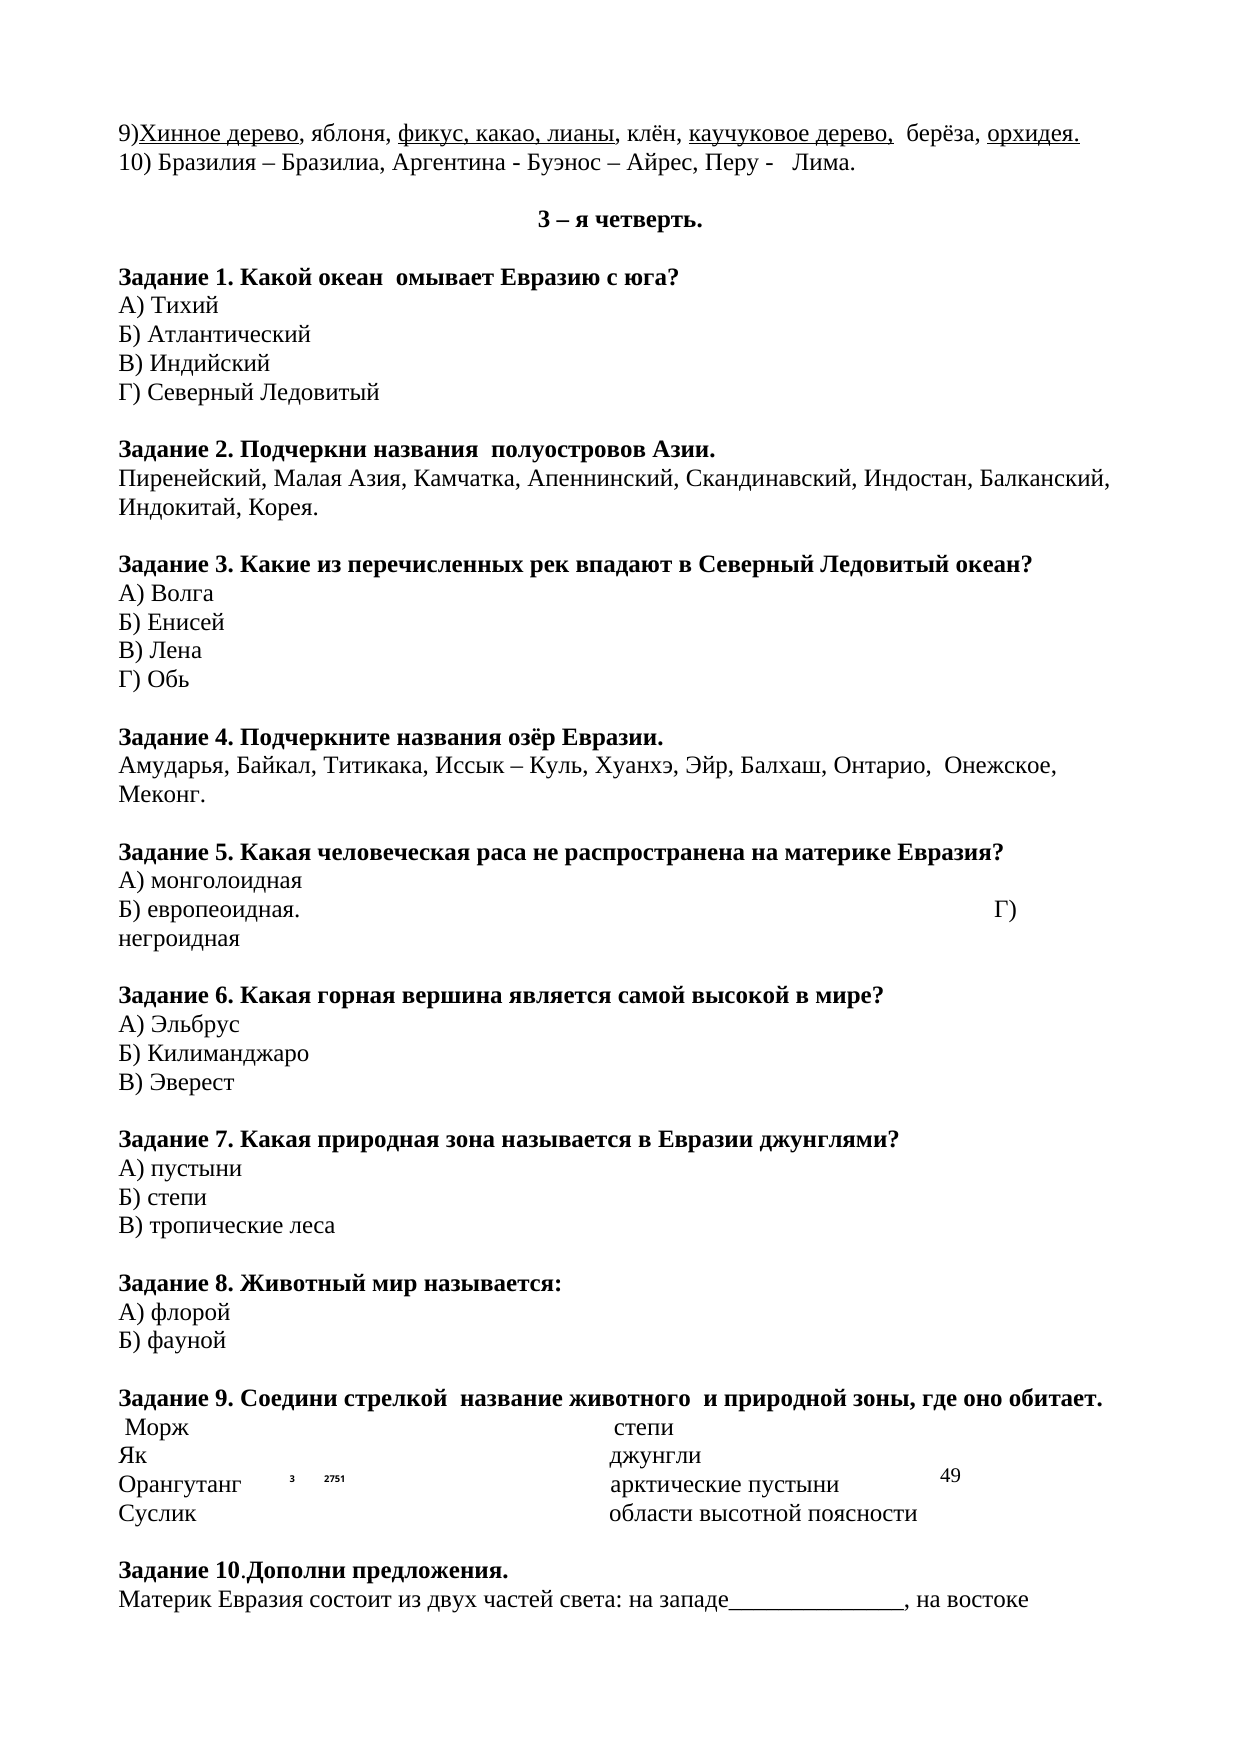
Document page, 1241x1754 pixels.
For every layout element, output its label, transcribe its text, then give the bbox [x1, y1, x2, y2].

text Орангутанг арктические пустыни [118, 1469, 1122, 1498]
text А) пустыни [118, 1153, 1122, 1182]
text В) Индийский [118, 348, 1122, 377]
text 3 – я четверть. [118, 204, 1122, 233]
text Амударья, Байкал, Титикака, Иссык – Куль, Хуанхэ, Эйр, Балхаш, Онтарио, Онежское, Меконг. [118, 751, 1122, 808]
text Б) степи [118, 1182, 1122, 1211]
text Б) европеоидная. Г) негроидная [118, 894, 1122, 952]
text Задание 8. Животный мир называется: [118, 1268, 1122, 1297]
text А) монголоидная [118, 866, 1122, 894]
text 10) Бразилия – Бразилиа, Аргентина - Буэнос – Айрес, Перу - Лима. [118, 147, 1122, 176]
text Задание 10.Дополни предложения. [118, 1556, 1122, 1584]
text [118, 1584, 1122, 1613]
text В) тропические леса [118, 1211, 1122, 1239]
text Б) Килиманджаро [118, 1038, 1122, 1067]
text Б) Атлантический [118, 319, 1122, 348]
text Задание 6. Какая горная вершина является самой высокой в мире? [118, 981, 1122, 1009]
text Як джунгли [118, 1441, 1122, 1469]
text А) Тихий [118, 291, 1122, 319]
text 9)Хинное дерево, яблоня, фикус, какао, лианы, клён, каучуковое дерево, берёза, орхидея. [118, 118, 1122, 147]
text Задание 2. Подчеркни названия полуостровов Азии. [118, 434, 1122, 463]
text Морж степи [118, 1412, 1122, 1441]
text А) Эльбрус [118, 1009, 1122, 1038]
text Задание 5. Какая человеческая раса не распространена на материке Евразия? [118, 837, 1122, 866]
text Суслик области высотной поясности [118, 1498, 1122, 1527]
text В) Лена [118, 636, 1122, 664]
text А) флорой [118, 1297, 1122, 1326]
text Задание 4. Подчеркните названия озёр Евразии. [118, 722, 1122, 751]
text А) Волга [118, 578, 1122, 607]
text Б) фауной [118, 1326, 1122, 1354]
text Задание 9. Соедини стрелкой название животного и природной зоны, где оно обитает. [118, 1383, 1122, 1412]
text Задание 1. Какой океан омывает Евразию с юга? [118, 262, 1122, 291]
text В) Эверест [118, 1067, 1122, 1096]
text Б) Енисей [118, 607, 1122, 636]
text Задание 3. Какие из перечисленных рек впадают в Северный Ледовитый океан? [118, 549, 1122, 578]
text Г) Обь [118, 664, 1122, 693]
text Пиренейский, Малая Азия, Камчатка, Апеннинский, Скандинавский, Индостан, Балканский, Индокитай, Корея. [118, 463, 1122, 521]
text Задание 7. Какая природная зона называется в Евразии джунглями? [118, 1124, 1122, 1153]
text Г) Северный Ледовитый [118, 377, 1122, 406]
